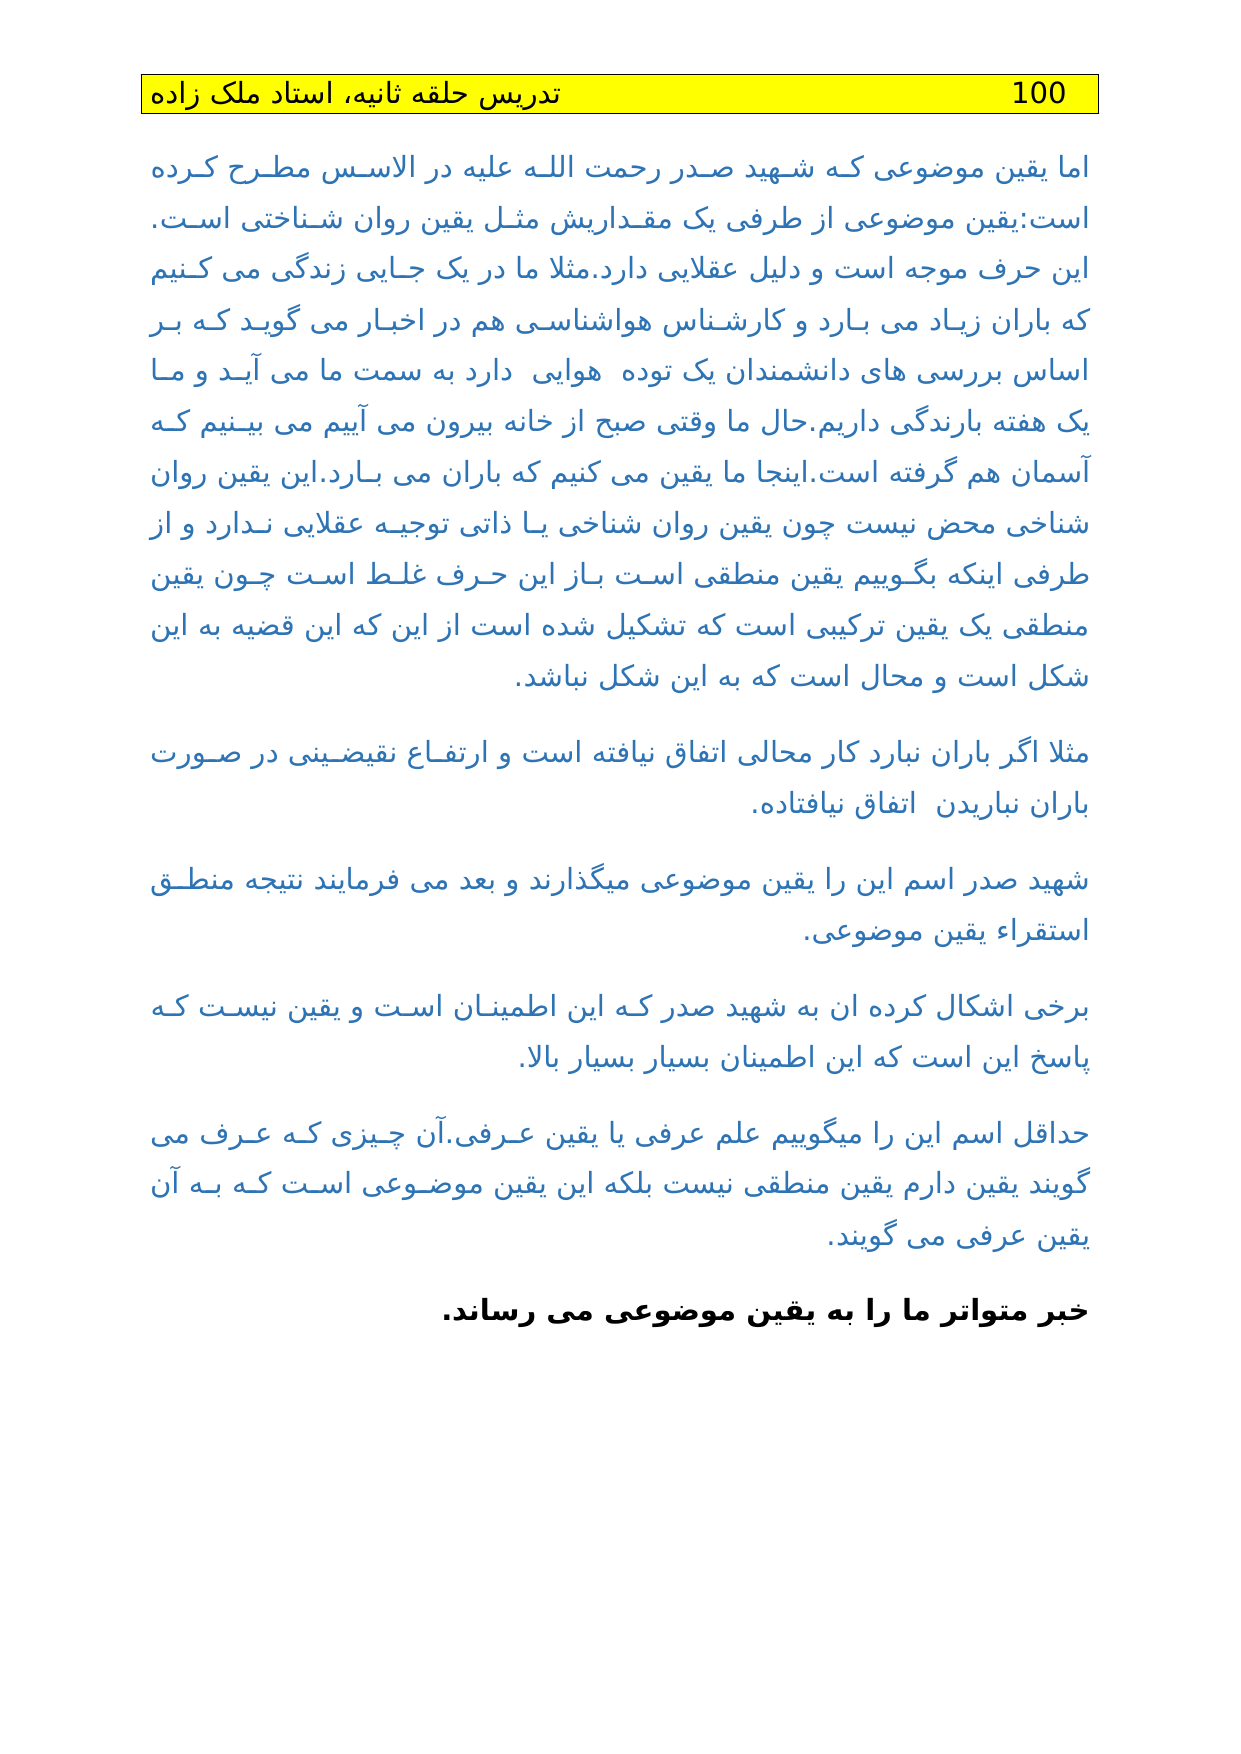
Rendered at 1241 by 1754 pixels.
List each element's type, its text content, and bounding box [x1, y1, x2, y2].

text شهید صدر اسم این را یقین موضوعی میگذارند و بعد می فرمایند نتیجه منطق استقراء یقین موضوعی. [150, 862, 1090, 947]
text خبر متواتر ما را به یقین موضوعی می رساند. [150, 1294, 1090, 1328]
text برخی اشکال کرده ان به شهید صدر که این اطمینان است و یقین نیست که پاسخ این است که این اطمینان بسیار بسیار بالا. [150, 989, 1090, 1074]
text اما یقین موضوعی که شهید صدر رحمت الله علیه در الاسس مطرح کرده است:یقین موضوعی از طرفی یک مقداریش مثل یقین روان شناختی است. این حرف موجه است و دلیل عقلایی دارد.مثلا ما در یک جایی زندگی می کنیم که باران زیاد می بارد و کارشناس هواشناسی هم در اخبار می گوید که بر اساس بررسی های دانشمندان یک توده هوایی دارد به سمت ما می آید و ما یک هفته بارندگی داریم.حال ما وقتی صبح از خانه بیرون می آییم می بینیم که آسمان هم گرفته است.اینجا ما یقین می کنیم که باران می بارد.این یقین روان شناخی محض نیست چون یقین روان شناخی یا ذاتی توجیه عقلایی ندارد و از طرفی اینکه بگوییم یقین منطقی است باز این حرف غلط است چون یقین منطقی یک یقین ترکیبی است که تشکیل شده است از این که این قضیه به این شکل است و محال است که به این شکل نباشد. [150, 150, 1090, 693]
text حداقل اسم این را میگوییم علم عرفی یا یقین عرفی.آن چیزی که عرف می گویند یقین دارم یقین منطقی نیست بلکه این یقین موضوعی است که به آن یقین عرفی می گویند. [150, 1116, 1090, 1252]
text مثلا اگر باران نبارد کار محالی اتفاق نیافته است و ارتفاع نقیضینی در صورت باران نباریدن اتفاق نیافتاده. [150, 735, 1090, 820]
